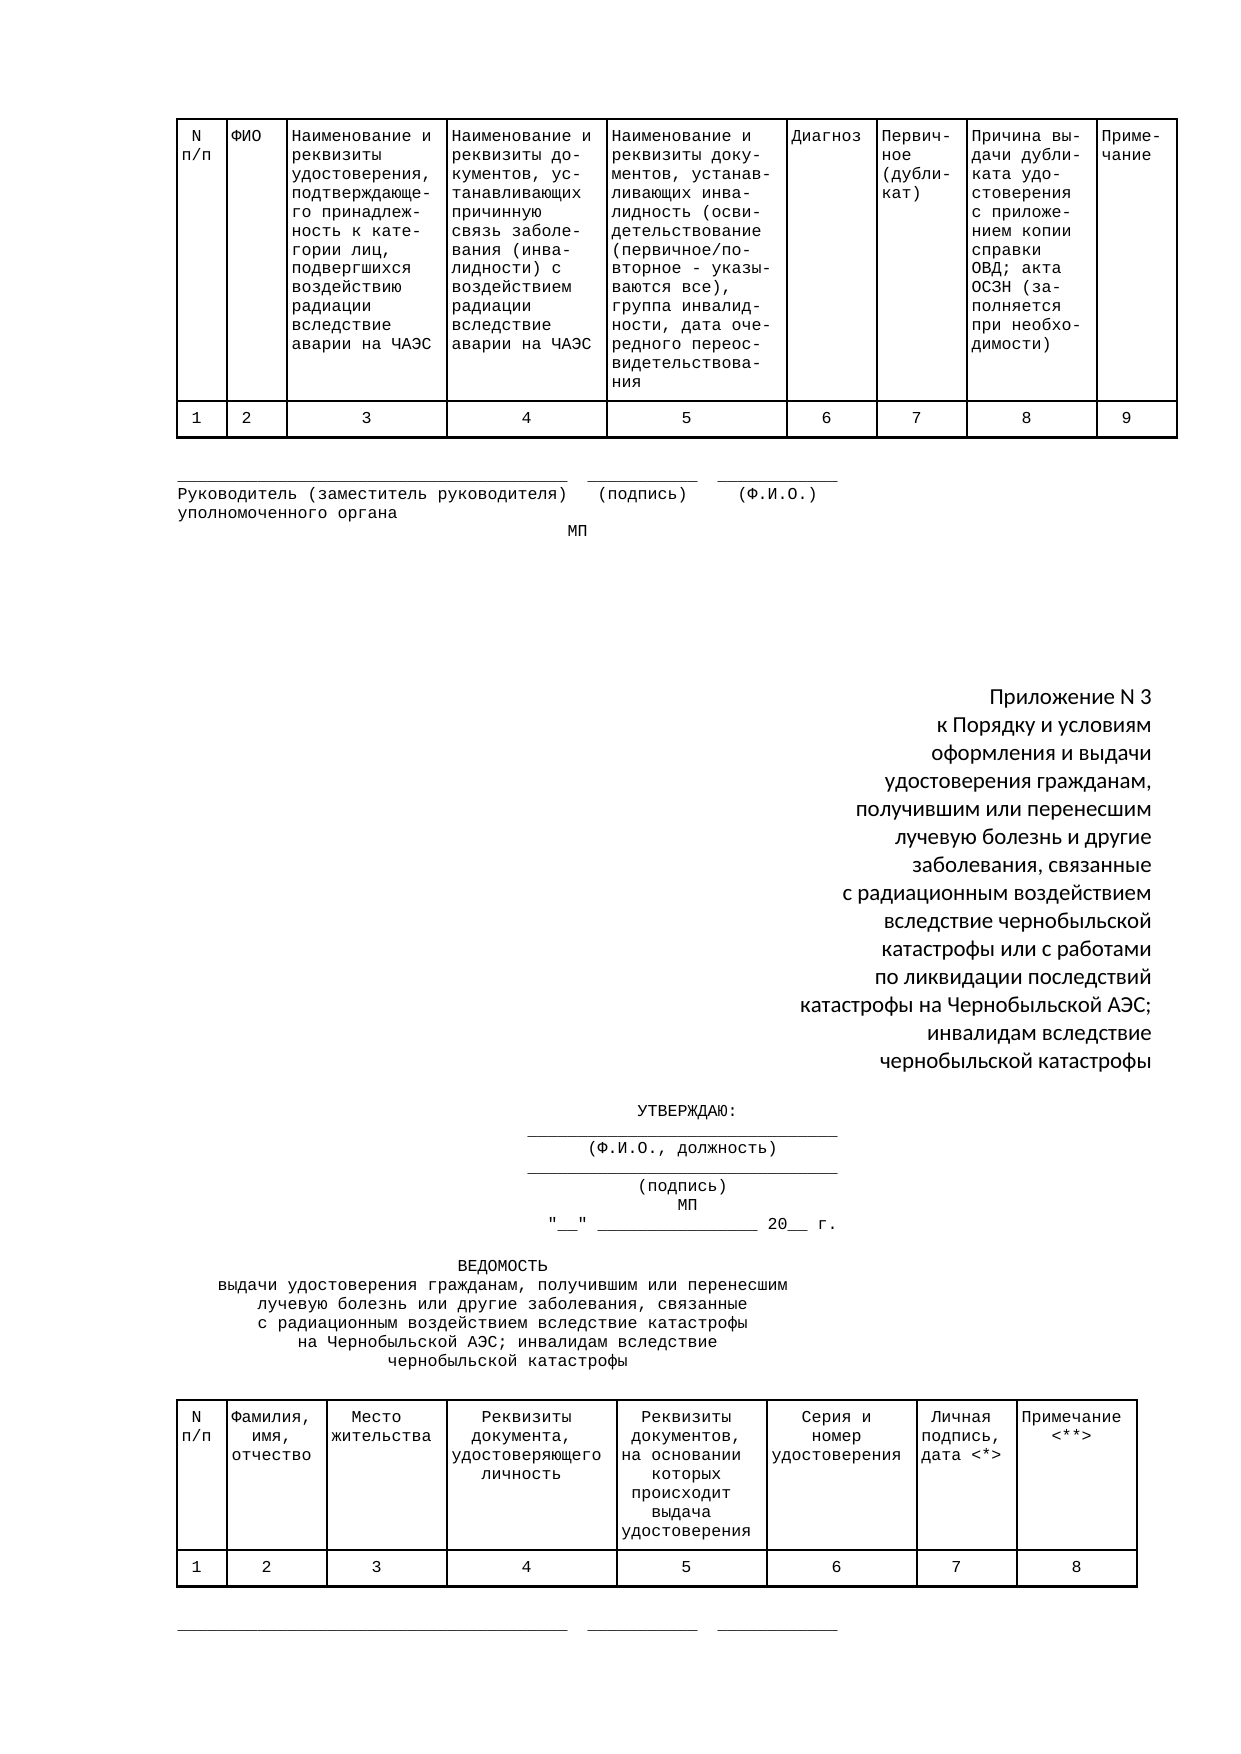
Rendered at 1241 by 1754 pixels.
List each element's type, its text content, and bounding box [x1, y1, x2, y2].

table_header Место жительства [328, 1401, 446, 1549]
text заболевания, связанные [177, 850, 1152, 878]
text чернобыльской катастрофы [177, 1046, 1152, 1074]
text (подпись) [177, 1178, 1152, 1197]
table_cell 7 [878, 402, 966, 436]
text Приложение N 3 [177, 682, 1152, 710]
text МП [177, 523, 1152, 542]
text с радиационным воздействием вследствие катастрофы [177, 1314, 1152, 1333]
table_cell 1 [178, 1551, 226, 1585]
table_header Наименование и реквизиты до- кументов, ус- танавливающих причинную связь заболе- вания (инва- лидности) с воздействием радиации вследствие аварии на ЧАЭС [448, 120, 606, 400]
table_header Реквизиты документа, удостоверяющего личность [448, 1401, 616, 1549]
text по ликвидации последствий [177, 962, 1152, 990]
text ВЕДОМОСТЬ [177, 1258, 1152, 1277]
table_header Личная подпись, дата <*> [918, 1401, 1016, 1549]
text "__" ________________ 20__ г. [177, 1215, 1152, 1234]
table_header Фамилия, имя, отчество [228, 1401, 326, 1549]
text _______________________________ [177, 1121, 1152, 1140]
table_header Первич- ное (дубли- кат) [878, 120, 966, 400]
text Руководитель (заместитель руководителя) (подпись) (Ф.И.О.) [177, 485, 1152, 504]
text выдачи удостоверения гражданам, получившим или перенесшим [177, 1277, 1152, 1296]
table_cell 3 [288, 402, 446, 436]
table_header Диагноз [788, 120, 876, 400]
table_header ФИО [228, 120, 286, 400]
table_header Реквизиты документов, на основании которых происходит выдача удостоверения [618, 1401, 766, 1549]
text чернобыльской катастрофы [177, 1352, 1152, 1371]
text (Ф.И.О., должность) [177, 1140, 1152, 1159]
text вследствие чернобыльской [177, 906, 1152, 934]
text на Чернобыльской АЭС; инвалидам вследствие [177, 1333, 1152, 1352]
table_cell 8 [968, 402, 1096, 436]
table_header Наименование и реквизиты удостоверения, подтверждающе- го принадлеж- ность к кате- гории лиц, подвергшихся воздействию радиации вследствие аварии на ЧАЭС [288, 120, 446, 400]
table_cell 2 [228, 1551, 326, 1585]
text удостоверения гражданам, [177, 766, 1152, 794]
table_header Наименование и реквизиты доку- ментов, устанав- ливающих инва- лидность (осви- детельствование (первичное/по- вторное - указы- ваются все), группа инвалид- ности, дата оче- редного переос- видетельствова- ния [608, 120, 786, 400]
text лучевую болезнь и другие [177, 822, 1152, 850]
text катастрофы на Чернобыльской АЭС; [177, 990, 1152, 1018]
table_cell 8 [1018, 1551, 1136, 1585]
text катастрофы или с работами [177, 934, 1152, 962]
text получившим или перенесшим [177, 794, 1152, 822]
text с радиационным воздействием [177, 878, 1152, 906]
table_header Примечание <**> [1018, 1401, 1136, 1549]
table_cell 5 [608, 402, 786, 436]
text _______________________________ [177, 1159, 1152, 1178]
text _______________________________________ ___________ ____________ [177, 466, 1152, 485]
table_header N п/п [178, 120, 226, 400]
text _______________________________________ ___________ ____________ [177, 1615, 1152, 1634]
table_cell 4 [448, 1551, 616, 1585]
table_cell 2 [228, 402, 286, 436]
table_cell 6 [768, 1551, 916, 1585]
text уполномоченного органа [177, 504, 1152, 523]
table_cell 1 [178, 402, 226, 436]
table_cell 3 [328, 1551, 446, 1585]
text МП [177, 1197, 1152, 1215]
table_header Приме- чание [1098, 120, 1176, 400]
text инвалидам вследствие [177, 1018, 1152, 1046]
table_header Причина вы- дачи дубли- ката удо- стоверения с приложе- нием копии справки ОВД; акта ОСЗН (за- полняется при необхо- димости) [968, 120, 1096, 400]
table_header N п/п [178, 1401, 226, 1549]
table_cell 7 [918, 1551, 1016, 1585]
text к Порядку и условиям [177, 710, 1152, 738]
table_cell 9 [1098, 402, 1176, 436]
table_cell 6 [788, 402, 876, 436]
text лучевую болезнь или другие заболевания, связанные [177, 1296, 1152, 1314]
table_header Серия и номер удостоверения [768, 1401, 916, 1549]
table_cell 4 [448, 402, 606, 436]
text оформления и выдачи [177, 738, 1152, 766]
table_cell 5 [618, 1551, 766, 1585]
text УТВЕРЖДАЮ: [177, 1102, 1152, 1121]
